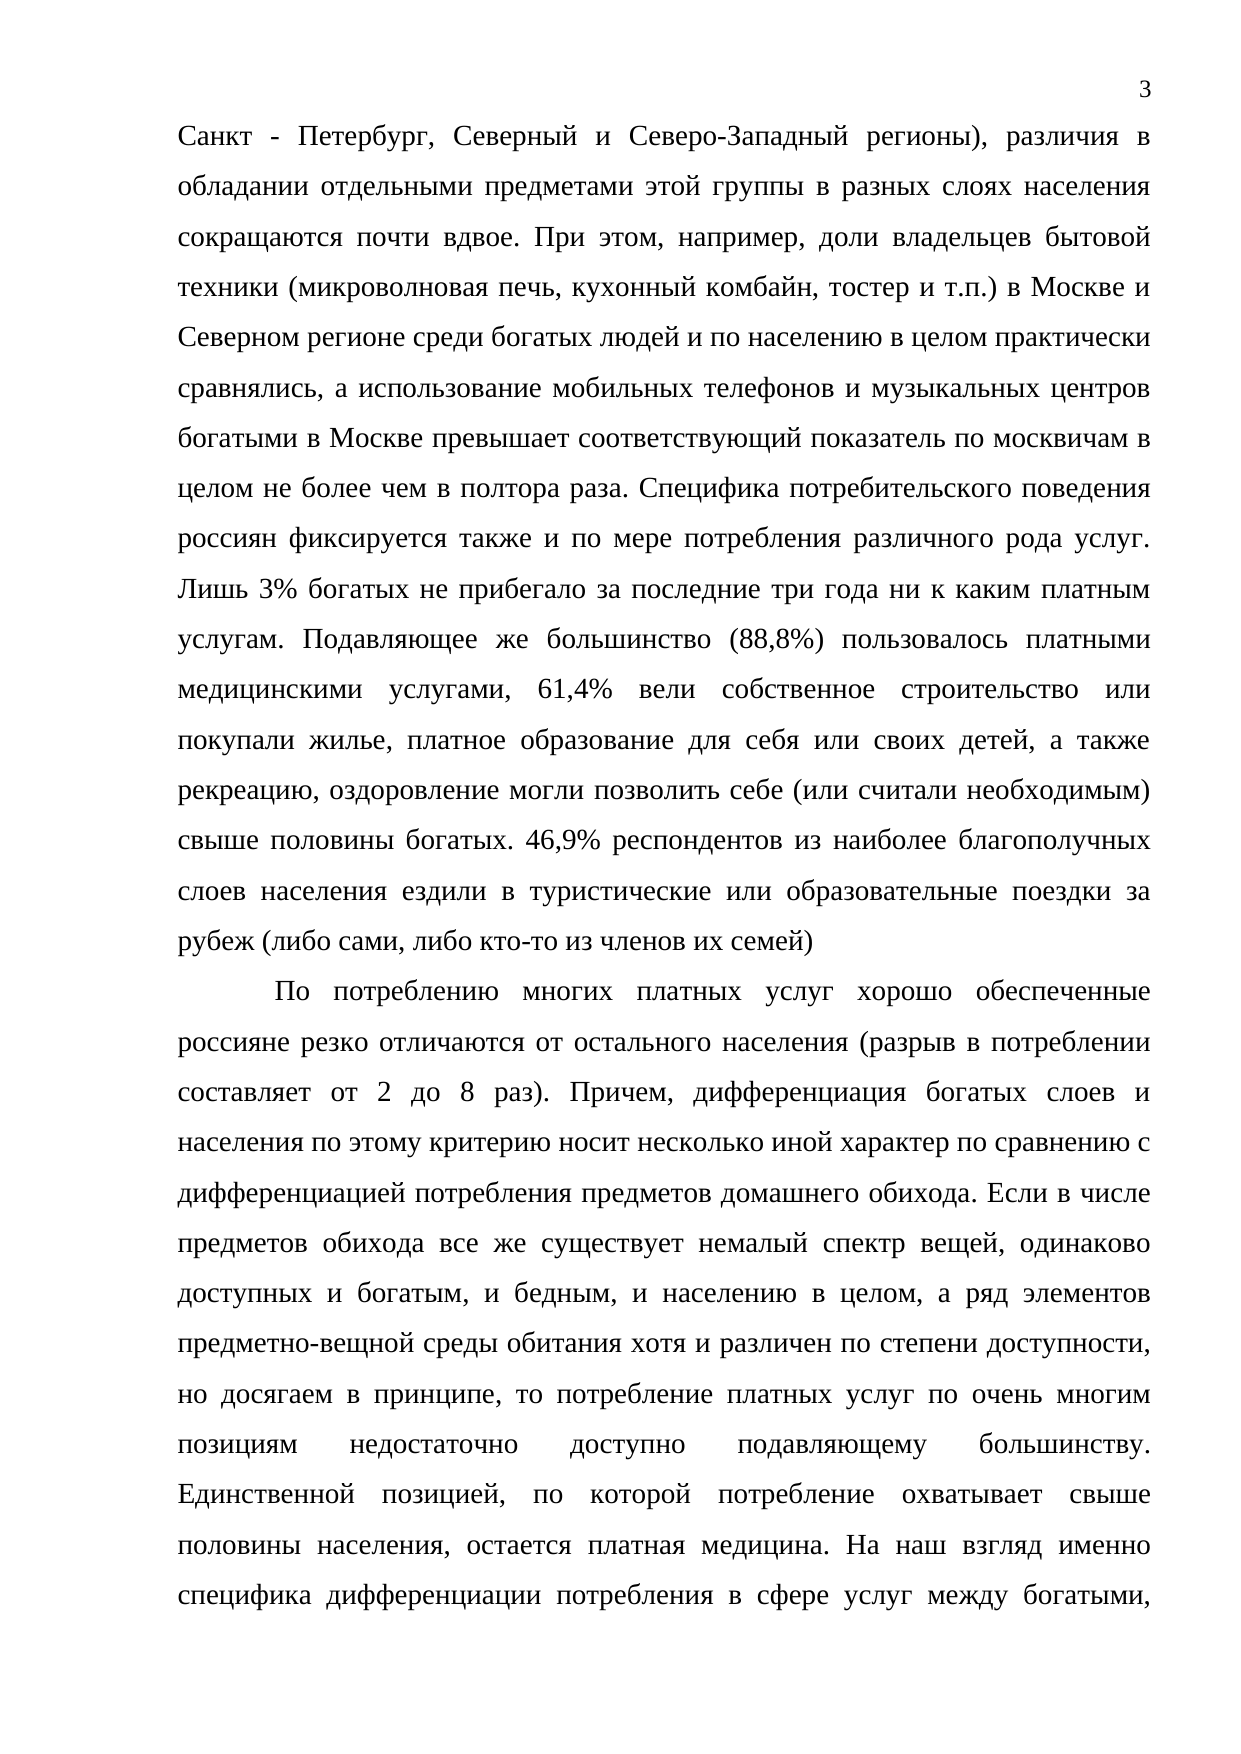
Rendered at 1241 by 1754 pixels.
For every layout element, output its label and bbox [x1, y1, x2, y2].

text [177, 973, 1152, 1611]
text [177, 118, 1152, 957]
